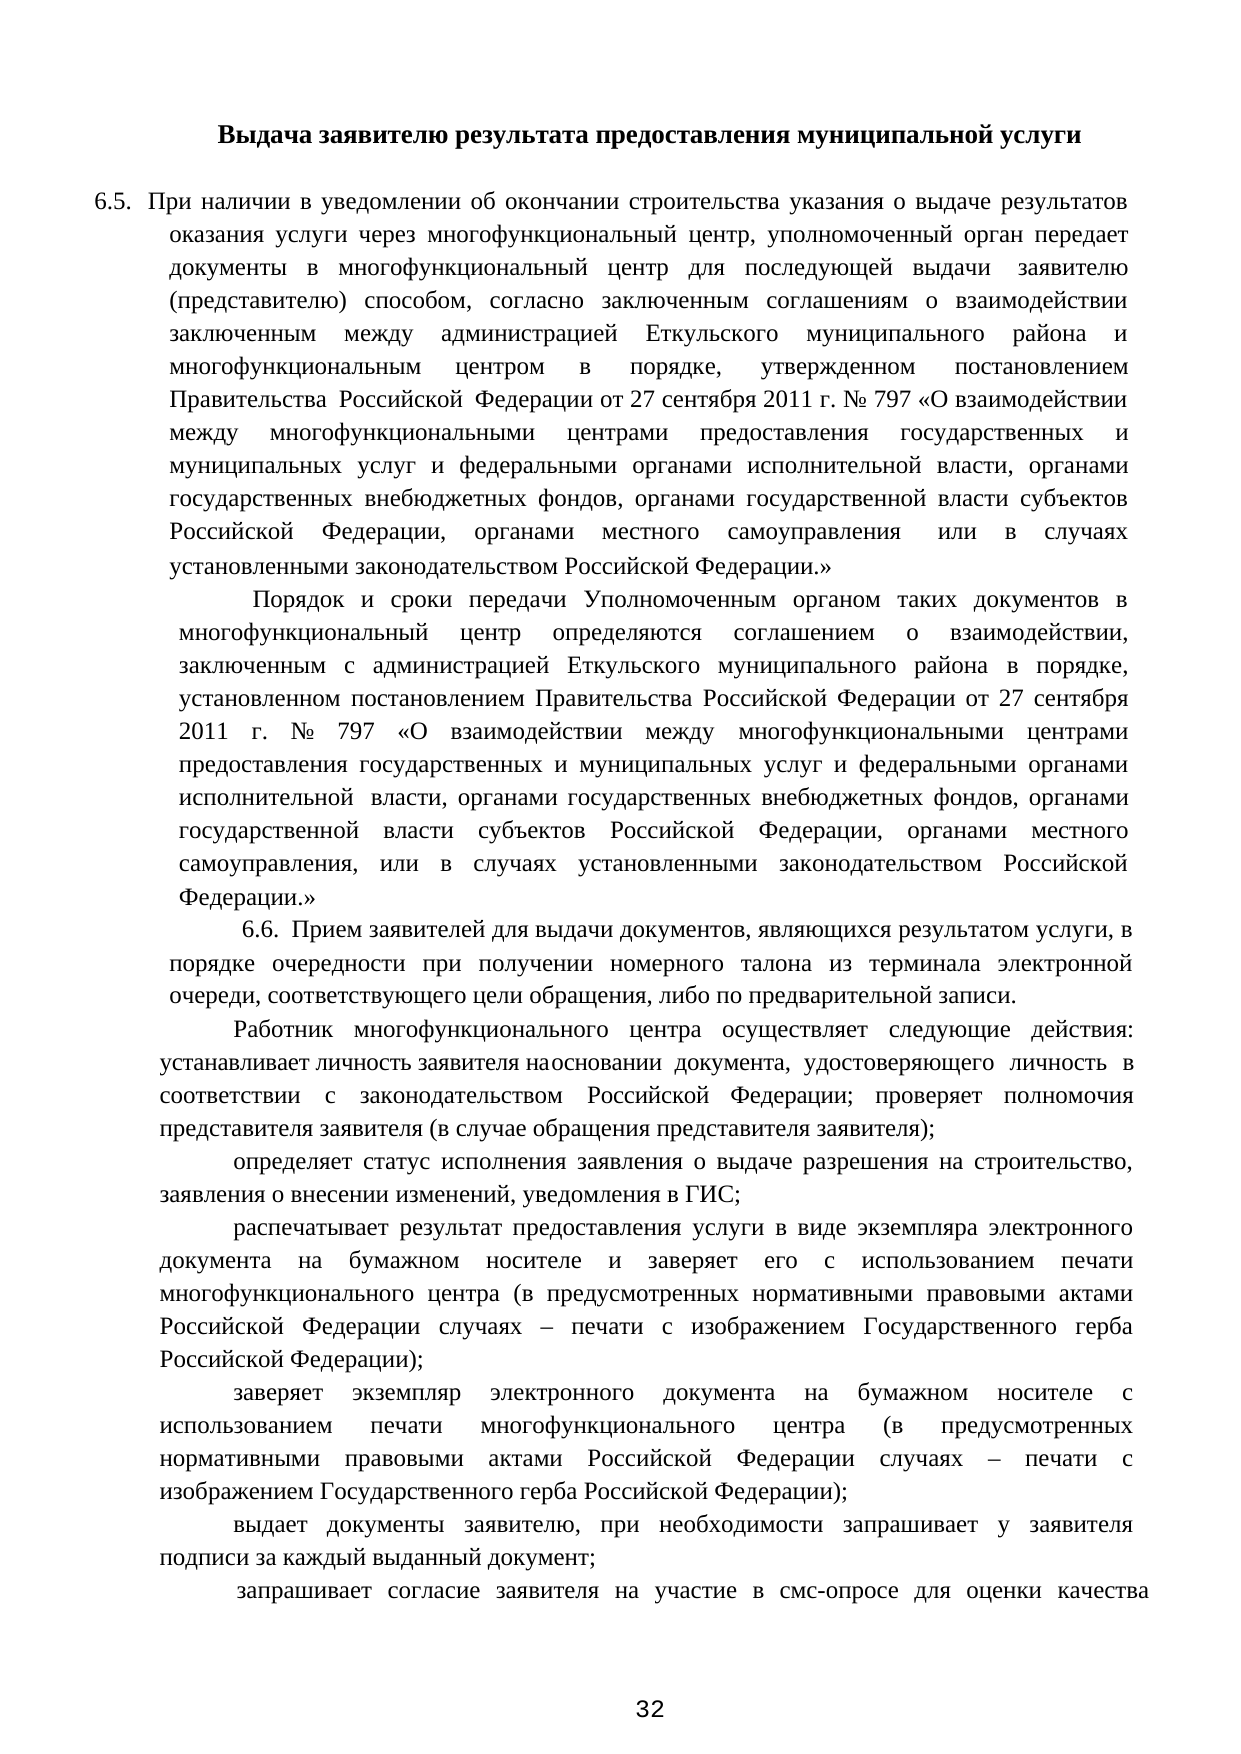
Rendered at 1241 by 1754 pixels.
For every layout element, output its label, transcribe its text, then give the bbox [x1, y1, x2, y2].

text распечатывает результат предоставления услуги в виде экземпляра электронного документа на бумажном носителе и заверяет его с использованием печати многофункционального центра (в предусмотренных нормативными правовыми актами Российской Федерации случаях – печати с изображением Государственного герба Российской Федерации); [159, 1212, 1134, 1373]
text Порядок и сроки передачи Уполномоченным органом таких документов в многофункциональный центр определяются соглашением о взаимодействии, заключенным с администрацией Еткульского муниципального района в порядке, установленном постановлением Правительства Российской Федерации от 27 сентября 2011 г. № 797 «О взаимодействии между многофункциональными центрами предоставления государственных и муниципальных услуг и федеральными органами исполнительной власти, органами государственных внебюджетных фондов, органами государственной власти субъектов Российской Федерации, органами местного самоуправления, или в случаях установленными законодательством Российской Федерации.» [179, 584, 1128, 910]
list Прием заявителей для выдачи документов, являющихся результатом услуги, в порядке очередности при получении номерного талона из терминала электронной очереди, соответствующего цели обращения, либо по предварительной записи. [169, 914, 1134, 1009]
text выдает документы заявителю, при необходимости запрашивает у заявителя подписи за каждый выданный документ; [159, 1509, 1134, 1571]
text определяет статус исполнения заявления о выдаче разрешения на строительство, заявления о внесении изменений, уведомления в ГИС; [159, 1146, 1134, 1208]
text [148, 1575, 1149, 1604]
text Работник многофункционального центра осуществляет следующие действия: устанавливает личность заявителя на основании документа, удостоверяющего личность в соответствии с законодательством Российской Федерации; проверяет полномочия представителя заявителя (в случае обращения представителя заявителя); [159, 1014, 1134, 1142]
list При наличии в уведомлении об окончании строительства указания о выдаче результатов оказания услуги через многофункциональный центр, уполномоченный орган передает документы в многофункциональный центр для последующей выдачи заявителю (представителю) способом, согласно заключенным соглашениям о взаимодействии заключенным между администрацией Еткульского муниципального района и многофункциональным центром в порядке, утвержденном постановлением Правительства Российской Федерации от 27 сентября 2011 г. № 797 «О взаимодействии между многофункциональными центрами предоставления государственных и муниципальных услуг и федеральными органами исполнительной власти, органами государственных внебюджетных фондов, органами государственной власти субъектов Российской Федерации, органами местного самоуправления или в случаях установленными законодательством Российской Федерации.» [94, 186, 1128, 580]
text Выдача заявителю результата предоставления муниципальной услуги [148, 118, 1152, 149]
text заверяет экземпляр электронного документа на бумажном носителе с использованием печати многофункционального центра (в предусмотренных нормативными правовыми актами Российской Федерации случаях – печати с изображением Государственного герба Российской Федерации); [159, 1377, 1134, 1505]
